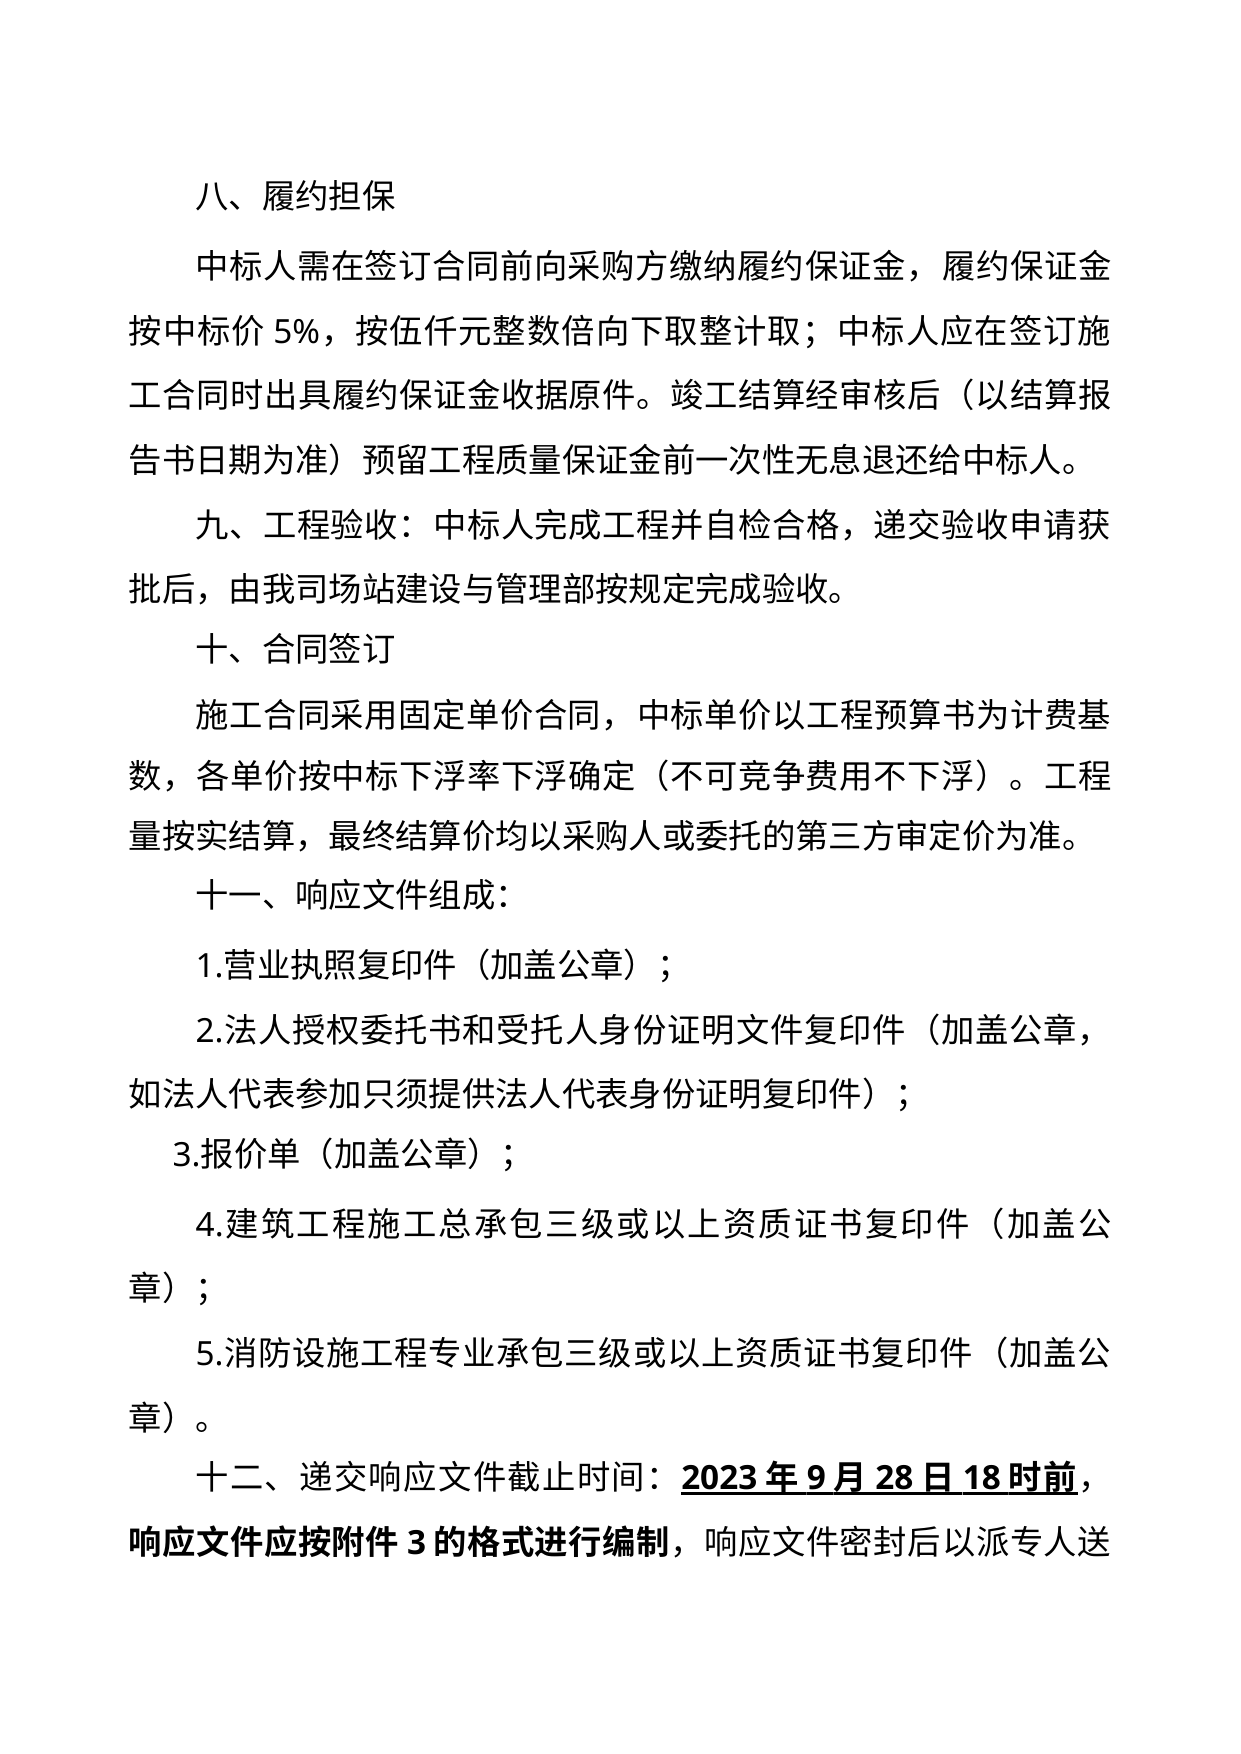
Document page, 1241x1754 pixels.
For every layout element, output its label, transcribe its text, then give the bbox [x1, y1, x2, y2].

list 2.法人授权委托书和受托人身份证明文件复印件（加盖公章，如法人代表参加只须提供法人代表身份证明复印件）； [129, 990, 1111, 1119]
list 十一、响应文件组成： [129, 861, 1111, 926]
text 3.报价单（加盖公章）； [129, 1119, 1111, 1184]
list 八、履约担保 [129, 162, 1111, 227]
list 十、合同签订 [129, 614, 1111, 679]
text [129, 1443, 1111, 1573]
list 4.建筑工程施工总承包三级或以上资质证书复印件（加盖公章）； [129, 1184, 1111, 1314]
list 5.消防设施工程专业承包三级或以上资质证书复印件（加盖公章）。 [129, 1314, 1111, 1443]
list 1.营业执照复印件（加盖公章）； [129, 926, 1111, 990]
text 九、工程验收：中标人完成工程并自检合格，递交验收申请获批后，由我司场站建设与管理部按规定完成验收。 [129, 485, 1111, 614]
text 中标人需在签订合同前向采购方缴纳履约保证金，履约保证金按中标价5%，按伍仟元整数倍向下取整计取；中标人应在签订施工合同时出具履约保证金收据原件。竣工结算经审核后（以结算报告书日期为准）预留工程质量保证金前一次性无息退还给中标人。 [129, 227, 1111, 485]
text 施工合同采用固定单价合同，中标单价以工程预算书为计费基数，各单价按中标下浮率下浮确定（不可竞争费用不下浮）。工程量按实结算，最终结算价均以采购人或委托的第三方审定价为准。 [129, 679, 1111, 861]
